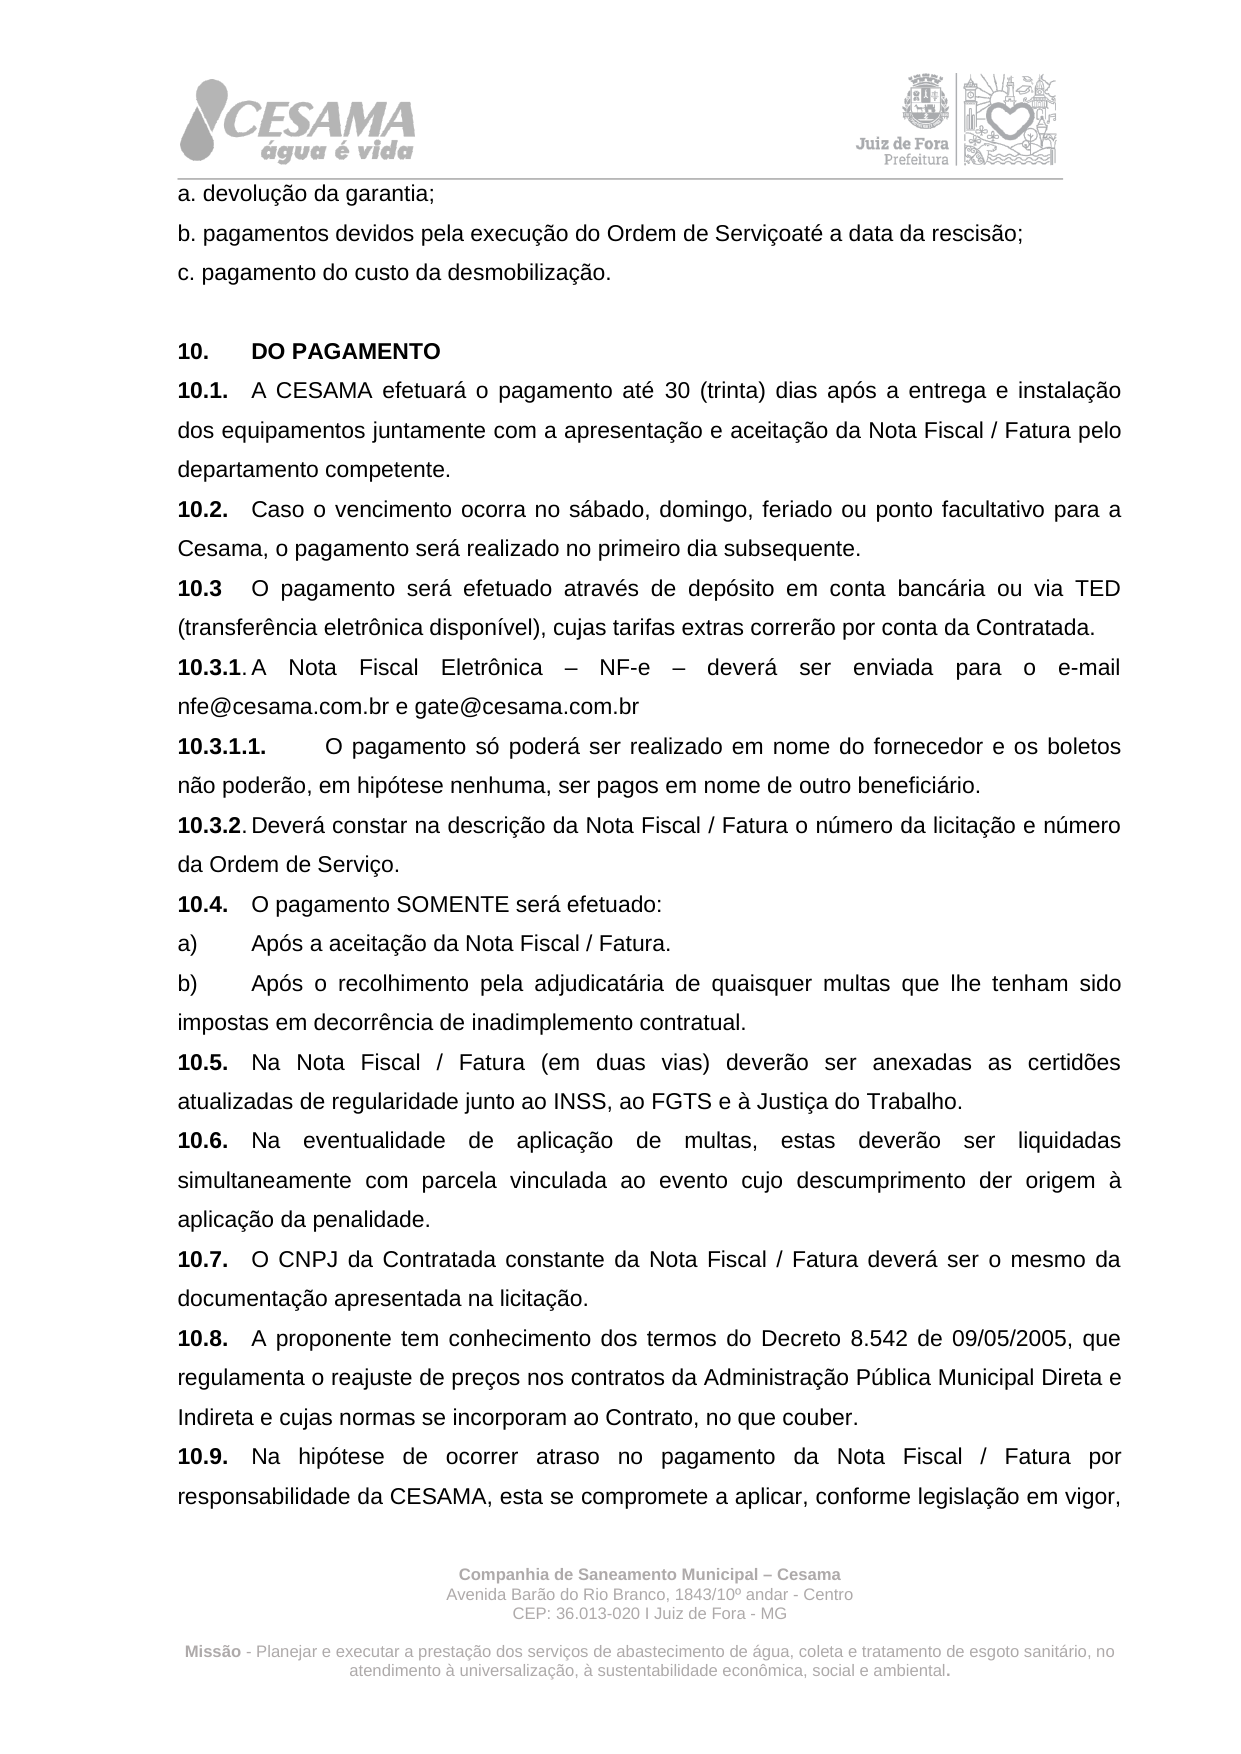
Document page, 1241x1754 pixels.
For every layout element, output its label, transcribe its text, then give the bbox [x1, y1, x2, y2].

text a. devolução da garantia; [177, 180, 1122, 206]
text 10.2. Caso o vencimento ocorra no sábado, domingo, feriado ou ponto facultativo para a Cesama, o pagamento será realizado no primeiro dia subsequente. [177, 496, 1122, 562]
text 10.3 O pagamento será efetuado através de depósito em conta bancária ou via TED (transferência eletrônica disponível), cujas tarifas extras correrão por conta da Contratada. [177, 575, 1122, 641]
text 10. DO PAGAMENTO [177, 338, 1122, 364]
text 10.7. O CNPJ da Contratada constante da Nota Fiscal / Fatura deverá ser o mesmo da documentação apresentada na licitação. [177, 1246, 1122, 1312]
text 10.1. A CESAMA efetuará o pagamento até 30 (trinta) dias após a entrega e instalação dos equipamentos juntamente com a apresentação e aceitação da Nota Fiscal / Fatura pelo departamento competente. [177, 377, 1122, 483]
text 10.6. Na eventualidade de aplicação de multas, estas deverão ser liquidadas simultaneamente com parcela vinculada ao evento cujo descumprimento der origem à aplicação da penalidade. [177, 1127, 1122, 1233]
text 10.3.2. Deverá constar na descrição da Nota Fiscal / Fatura o número da licitação e número da Ordem de Serviço. [177, 812, 1122, 877]
text b. pagamentos devidos pela execução do Ordem de Serviçoaté a data da rescisão; [177, 219, 1122, 246]
text 10.4. O pagamento SOMENTE será efetuado: [177, 891, 1122, 917]
text 10.5. Na Nota Fiscal / Fatura (em duas vias) deverão ser anexadas as certidões atualizadas de regularidade junto ao INSS, ao FGTS e à Justiça do Trabalho. [177, 1048, 1122, 1114]
text 10.3.1. A Nota Fiscal Eletrônica – NF-e – deverá ser enviada para o e-mail nfe@cesama.com.br e gate@cesama.com.br [177, 654, 1122, 719]
text 10.8. A proponente tem conhecimento dos termos do Decreto 8.542 de 09/05/2005, que regulamenta o reajuste de preços nos contratos da Administração Pública Municipal Direta e Indireta e cujas normas se incorporam ao Contrato, no que couber. [177, 1325, 1122, 1430]
text a) Após a aceitação da Nota Fiscal / Fatura. [177, 930, 1122, 956]
text b) Após o recolhimento pela adjudicatária de quaisquer multas que lhe tenham sido impostas em decorrência de inadimplemento contratual. [177, 969, 1122, 1035]
picture [177, 73, 1064, 180]
text c. pagamento do custo da desmobilização. [177, 259, 1122, 285]
text 10.3.1.1. O pagamento só poderá ser realizado em nome do fornecedor e os boletos não poderão, em hipótese nenhuma, ser pagos em nome de outro beneficiário. [177, 733, 1122, 798]
